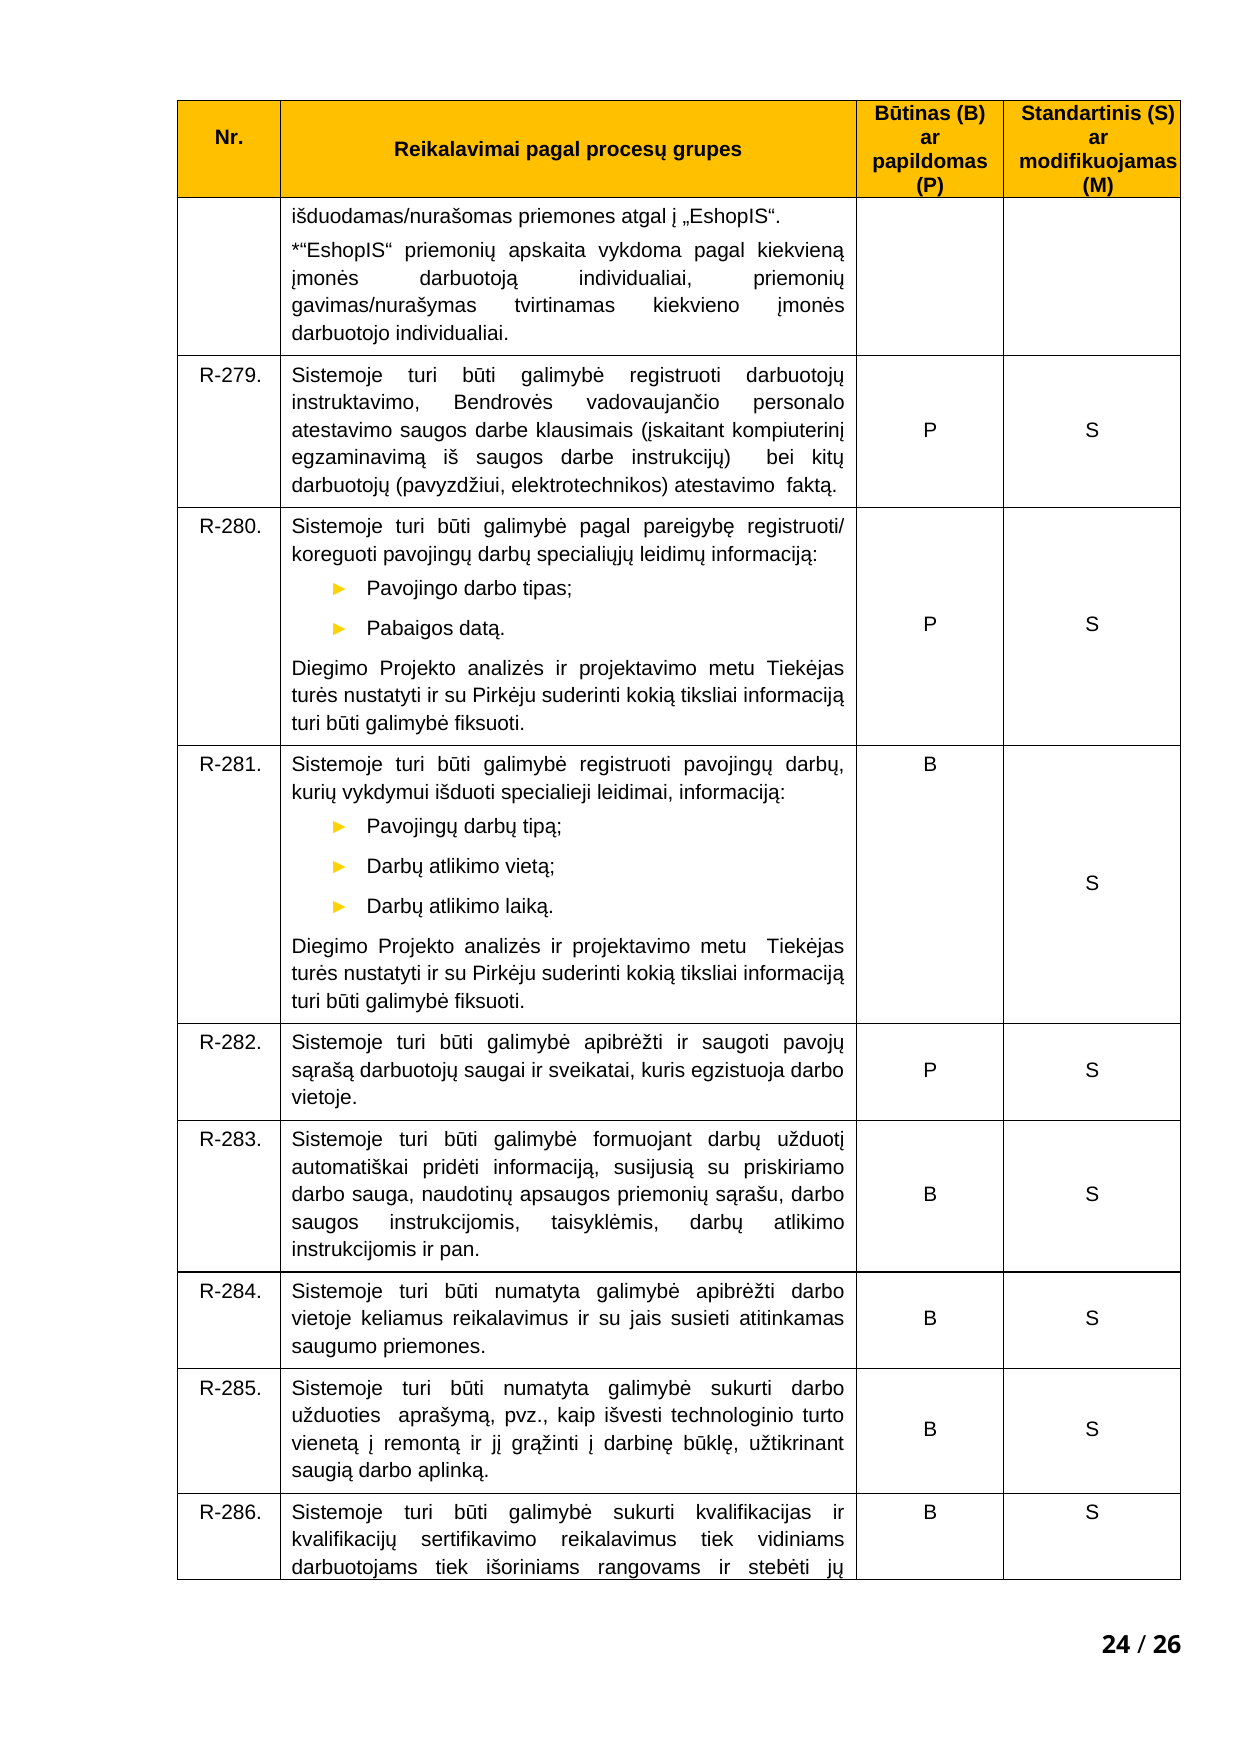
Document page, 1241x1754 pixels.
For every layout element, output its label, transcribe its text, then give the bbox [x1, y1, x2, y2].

table_cell [178, 1273, 280, 1368]
table_cell B [857, 1494, 1003, 1579]
table_cell S [1004, 1024, 1180, 1120]
table_cell B [857, 1121, 1003, 1271]
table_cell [281, 1494, 856, 1579]
table_header Standartinis (S) ar modifikuojamas (M) [1004, 101, 1180, 197]
table_cell Sistemoje turi būti galimybė pagal pareigybę registruoti/ koreguoti pavojingų darbų specialiųjų leidimų informaciją: Pavojingo darbo tipas; Pabaigos datą. Diegimo Projekto analizės ir projektavimo metu Tiekėjas turės nustatyti ir su Pirkėju suderinti kokią tiksliai informaciją turi būti galimybė fiksuoti. [281, 508, 856, 745]
table_cell Sistemoje turi būti numatyta galimybė apibrėžti darbo vietoje keliamus reikalavimus ir su jais susieti atitinkamas saugumo priemones. [281, 1273, 856, 1368]
table_cell S [1004, 746, 1180, 1023]
table_cell Sistemoje turi būti galimybė registruoti darbuotojų instruktavimo, Bendrovės vadovaujančio personalo atestavimo saugos darbe klausimais (įskaitant kompiuterinį egzaminavimą iš saugos darbe instrukcijų) bei kitų darbuotojų (pavyzdžiui, elektrotechnikos) atestavimo faktą. [281, 356, 856, 507]
table_cell S [1004, 1494, 1180, 1579]
table_cell [178, 508, 280, 745]
table_cell B [857, 746, 1003, 1023]
table_cell S [1004, 508, 1180, 745]
table_header Būtinas (B) ar papildomas (P) [857, 101, 1003, 197]
table_cell Sistemoje turi būti galimybė formuojant darbų užduotį automatiškai pridėti informaciją, susijusią su priskiriamo darbo sauga, naudotinų apsaugos priemonių sąrašu, darbo saugos instrukcijomis, taisyklėmis, darbų atlikimo instrukcijomis ir pan. [281, 1121, 856, 1271]
table_cell S [1004, 1369, 1180, 1492]
table_cell [178, 1494, 280, 1579]
table_cell B [857, 1369, 1003, 1492]
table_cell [281, 198, 856, 355]
table_cell Sistemoje turi būti numatyta galimybė sukurti darbo užduoties aprašymą, pvz., kaip išvesti technologinio turto vienetą į remontą ir jį grąžinti į darbinę būklę, užtikrinant saugią darbo aplinką. [281, 1369, 856, 1492]
table_cell P [857, 356, 1003, 507]
table_cell [178, 1369, 280, 1492]
table_cell Sistemoje turi būti galimybė apibrėžti ir saugoti pavojų sąrašą darbuotojų saugai ir sveikatai, kuris egzistuoja darbo vietoje. [281, 1024, 856, 1120]
table_cell B [857, 198, 1003, 355]
table_cell [178, 1121, 280, 1271]
table_cell [178, 1024, 280, 1120]
table_cell S [1004, 356, 1180, 507]
table_cell S [1004, 1273, 1180, 1368]
table_cell [178, 198, 280, 355]
table_cell P [857, 508, 1003, 745]
table_cell M [1004, 198, 1180, 355]
table_cell B [857, 1273, 1003, 1368]
table_header Reikalavimai pagal procesų grupes [281, 101, 856, 197]
table_cell S [1004, 1121, 1180, 1271]
table_header Nr. [178, 101, 280, 197]
table_cell [178, 746, 280, 1023]
table_cell P [857, 1024, 1003, 1120]
table_cell Sistemoje turi būti galimybė registruoti pavojingų darbų, kurių vykdymui išduoti specialieji leidimai, informaciją: Pavojingų darbų tipą; Darbų atlikimo vietą; Darbų atlikimo laiką. Diegimo Projekto analizės ir projektavimo metu Tiekėjas turės nustatyti ir su Pirkėju suderinti kokią tiksliai informaciją turi būti galimybė fiksuoti. [281, 746, 856, 1023]
table_cell [178, 356, 280, 507]
